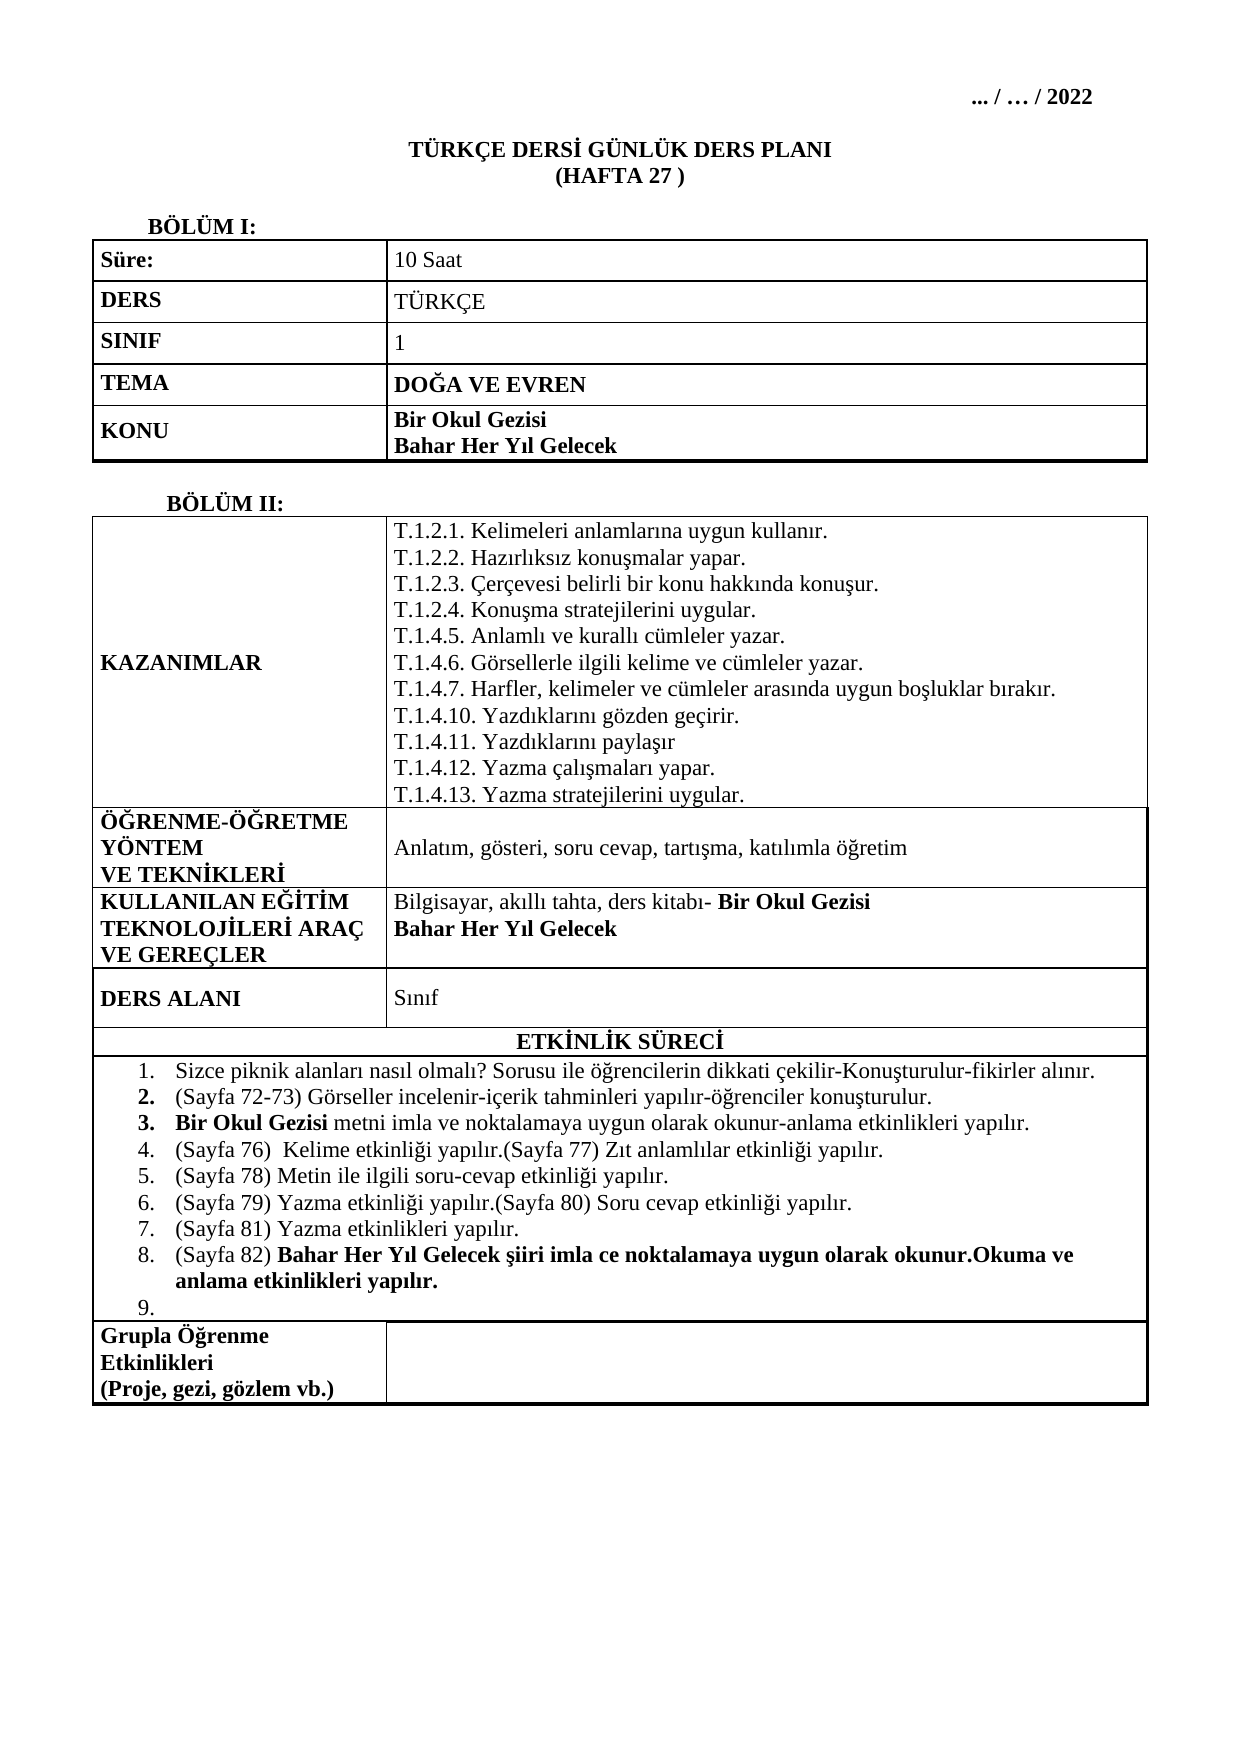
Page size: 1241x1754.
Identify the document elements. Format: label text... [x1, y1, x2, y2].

table_cell Anlatım, gösteri, soru cevap, tartışma, katılımla öğretim [387, 808, 1146, 887]
table_cell ETKİNLİK SÜRECİ [94, 1028, 1146, 1055]
table_cell Sizce piknik alanları nasıl olmalı? Sorusu ile öğrencilerin dikkati çekilir-Konuşturulur-fikirler alınır. (Sayfa 72-73) Görseller incelenir-içerik tahminleri yapılır-öğrenciler konuşturulur. Bir Okul Gezisi metni imla ve noktalamaya uygun olarak okunur-anlama etkinlikleri yapılır. (Sayfa 76) Kelime etkinliği yapılır.(Sayfa 77) Zıt anlamlılar etkinliği yapılır. (Sayfa 78) Metin ile ilgili soru-cevap etkinliği yapılır. (Sayfa 79) Yazma etkinliği yapılır.(Sayfa 80) Soru cevap etkinliği yapılır. (Sayfa 81) Yazma etkinlikleri yapılır. (Sayfa 82) Bahar Her Yıl Gelecek şiiri imla ce noktalamaya uygun olarak okunur.Okuma ve anlama etkinlikleri yapılır. [94, 1057, 1146, 1320]
table_header T.1.2.1. Kelimeleri anlamlarına uygun kullanır. T.1.2.2. Hazırlıksız konuşmalar yapar. T.1.2.3. Çerçevesi belirli bir konu hakkında konuşur. T.1.2.4. Konuşma stratejilerini uygular. T.1.4.5. Anlamlı ve kurallı cümleler yazar. T.1.4.6. Görsellerle ilgili kelime ve cümleler yazar. T.1.4.7. Harfler, kelimeler ve cümleler arasında uygun boşluklar bırakır. T.1.4.10. Yazdıklarını gözden geçirir. T.1.4.11. Yazdıklarını paylaşır T.1.4.12. Yazma çalışmaları yapar. T.1.4.13. Yazma stratejilerini uygular. [387, 517, 1147, 807]
text (HAFTA 27 ) [148, 162, 1093, 189]
table_cell Sınıf [387, 969, 1146, 1027]
table_cell DERS [94, 282, 386, 322]
text BÖLÜM II: [148, 490, 1093, 516]
table_cell [387, 1323, 1146, 1401]
table_cell Grupla Öğrenme Etkinlikleri (Proje, gezi, gözlem vb.) [94, 1322, 386, 1401]
table_cell Bilgisayar, akıllı tahta, ders kitabı- Bir Okul Gezisi Bahar Her Yıl Gelecek [387, 888, 1146, 967]
table_cell SINIF [94, 323, 386, 363]
table_cell DERS ALANI [94, 969, 386, 1027]
text BÖLÜM I: [148, 213, 1093, 239]
text ... / … / 2022 [148, 83, 1093, 109]
table_header KAZANIMLAR [93, 517, 386, 807]
table_header 10 Saat [388, 241, 1146, 280]
table_cell 1 [388, 323, 1146, 363]
table_header Süre: [94, 241, 386, 280]
table_cell Bir Okul Gezisi Bahar Her Yıl Gelecek [388, 406, 1146, 459]
table_cell KONU [94, 406, 386, 459]
table_cell DOĞA VE EVREN [388, 365, 1146, 404]
table_cell ÖĞRENME-ÖĞRETME YÖNTEM VE TEKNİKLERİ [93, 808, 386, 887]
text TÜRKÇE DERSİ GÜNLÜK DERS PLANI [148, 136, 1093, 162]
table_cell KULLANILAN EĞİTİM TEKNOLOJİLERİ ARAÇ VE GEREÇLER [93, 888, 386, 967]
table_cell TEMA [94, 365, 386, 404]
table_cell TÜRKÇE [388, 282, 1146, 322]
